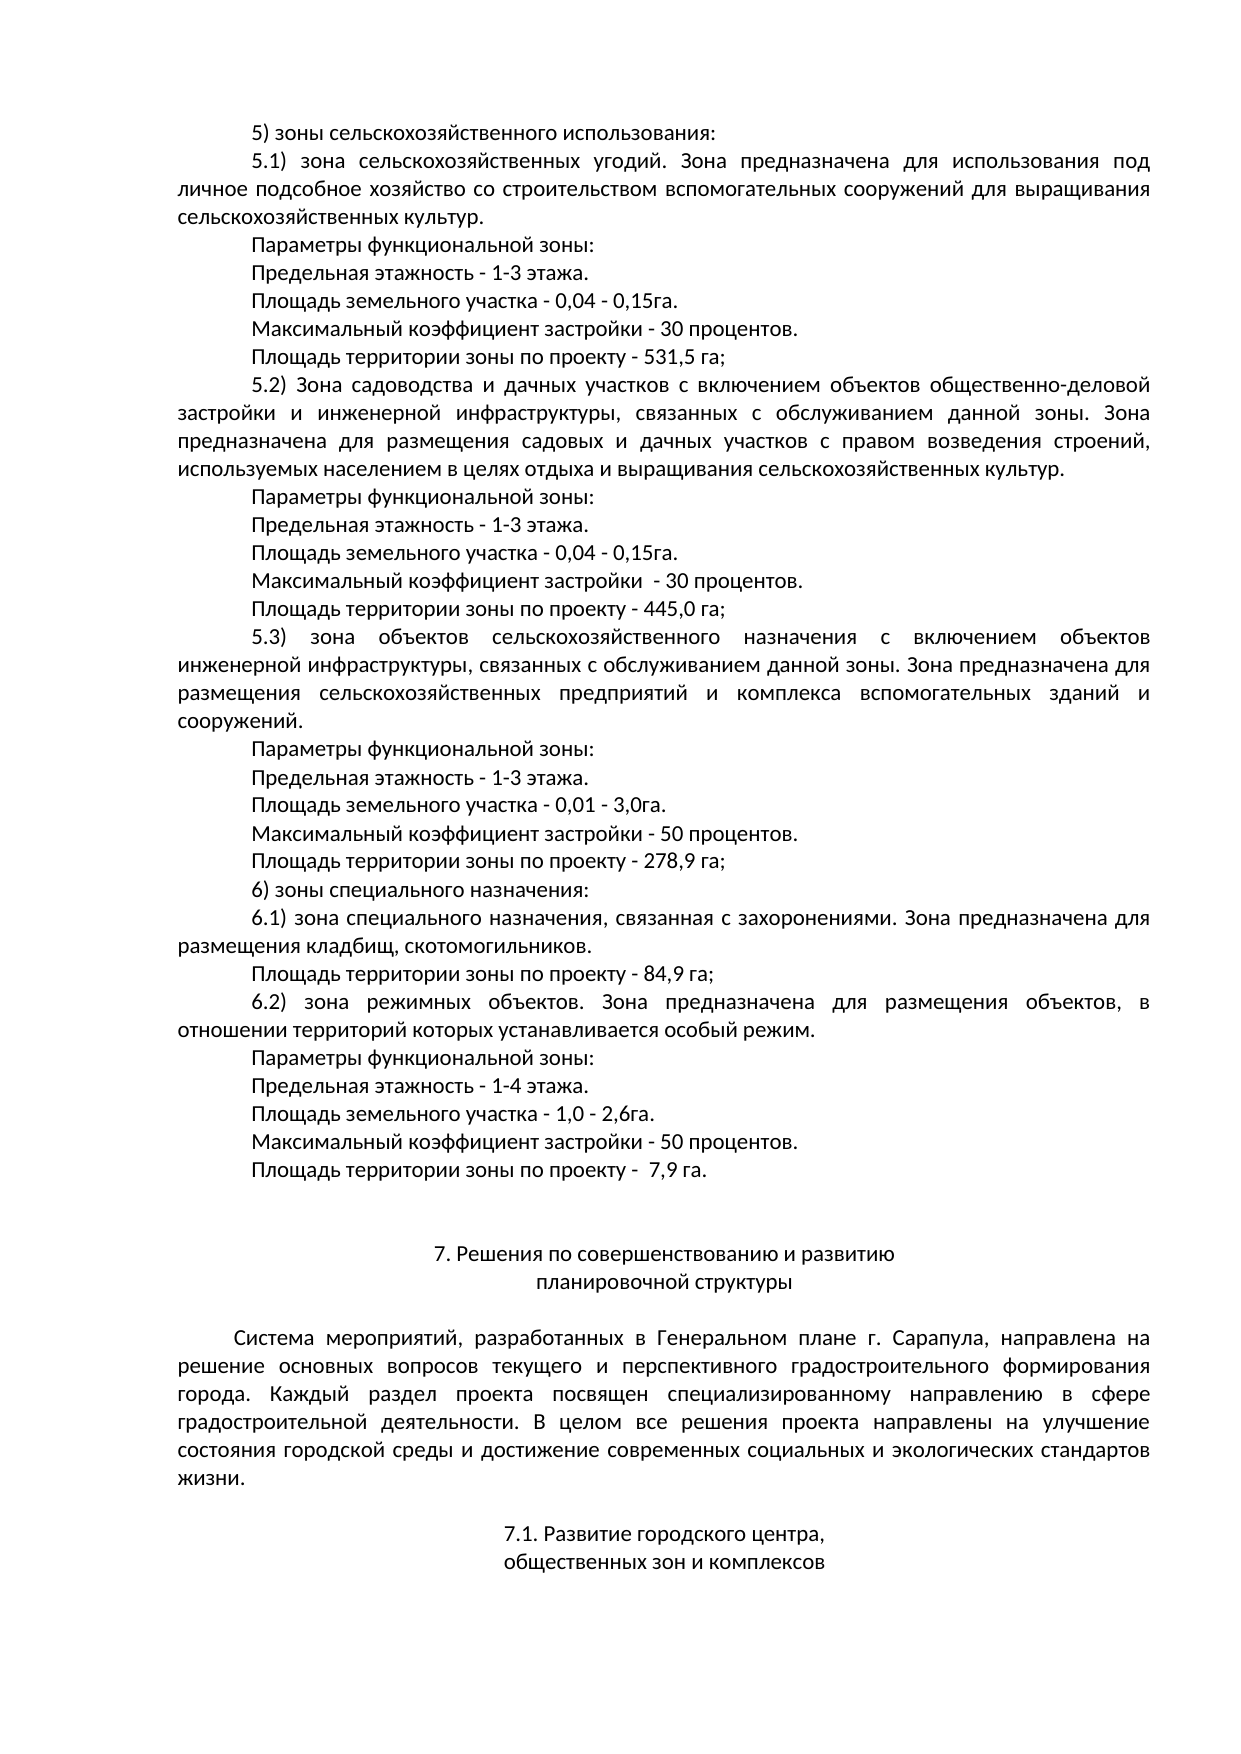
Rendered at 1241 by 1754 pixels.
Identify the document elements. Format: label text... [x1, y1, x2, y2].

text Предельная этажность - 1-4 этажа. [177, 1071, 1152, 1099]
text Параметры функциональной зоны: [177, 230, 1152, 258]
text Максимальный коэффициент застройки - 50 процентов. [177, 1127, 1152, 1155]
text 7.1. Развитие городского центра, [177, 1519, 1152, 1547]
text 5.3) зона объектов сельскохозяйственного назначения с включением объектов инженерной инфраструктуры, связанных с обслуживанием данной зоны. Зона предназначена для размещения сельскохозяйственных предприятий и комплекса вспомогательных зданий и сооружений. [177, 622, 1152, 734]
text Площадь территории зоны по проекту - 7,9 га. [177, 1155, 1152, 1183]
text Максимальный коэффициент застройки - 30 процентов. [177, 566, 1152, 594]
text Площадь земельного участка - 1,0 - 2,6га. [177, 1099, 1152, 1127]
text Предельная этажность - 1-3 этажа. [177, 258, 1152, 286]
text планировочной структуры [177, 1267, 1152, 1295]
text Площадь земельного участка - 0,01 - 3,0га. [177, 791, 1152, 819]
text Параметры функциональной зоны: [177, 1043, 1152, 1071]
text 5) зоны сельскохозяйственного использования: [177, 118, 1152, 146]
text 6.1) зона специального назначения, связанная с захоронениями. Зона предназначена для размещения кладбищ, скотомогильников. [177, 903, 1152, 959]
text 5.1) зона сельскохозяйственных угодий. Зона предназначена для использования под личное подсобное хозяйство со строительством вспомогательных сооружений для выращивания сельскохозяйственных культур. [177, 146, 1152, 230]
text Параметры функциональной зоны: [177, 734, 1152, 763]
text 6.2) зона режимных объектов. Зона предназначена для размещения объектов, в отношении территорий которых устанавливается особый режим. [177, 987, 1152, 1043]
text Площадь территории зоны по проекту - 531,5 га; [177, 342, 1152, 370]
text Площадь территории зоны по проекту - 445,0 га; [177, 594, 1152, 622]
text Система мероприятий, разработанных в Генеральном плане г. Сарапула, направлена на решение основных вопросов текущего и перспективного градостроительного формирования города. Каждый раздел проекта посвящен специализированному направлению в сфере градостроительной деятельности. В целом все решения проекта направлены на улучшение состояния городской среды и достижение современных социальных и экологических стандартов жизни. [177, 1323, 1152, 1491]
text общественных зон и комплексов [177, 1547, 1152, 1575]
text Параметры функциональной зоны: [177, 482, 1152, 510]
text Площадь земельного участка - 0,04 - 0,15га. [177, 286, 1152, 314]
text Площадь территории зоны по проекту - 84,9 га; [177, 959, 1152, 987]
text Максимальный коэффициент застройки - 50 процентов. [177, 819, 1152, 847]
text Площадь земельного участка - 0,04 - 0,15га. [177, 538, 1152, 566]
text Предельная этажность - 1-3 этажа. [177, 763, 1152, 791]
text 6) зоны специального назначения: [177, 875, 1152, 903]
text Площадь территории зоны по проекту - 278,9 га; [177, 847, 1152, 875]
text Предельная этажность - 1-3 этажа. [177, 510, 1152, 538]
text 5.2) Зона садоводства и дачных участков с включением объектов общественно-деловой застройки и инженерной инфраструктуры, связанных с обслуживанием данной зоны. Зона предназначена для размещения садовых и дачных участков с правом возведения строений, используемых населением в целях отдыха и выращивания сельскохозяйственных культур. [177, 370, 1152, 482]
text Максимальный коэффициент застройки - 30 процентов. [177, 314, 1152, 342]
text 7. Решения по совершенствованию и развитию [177, 1239, 1152, 1267]
